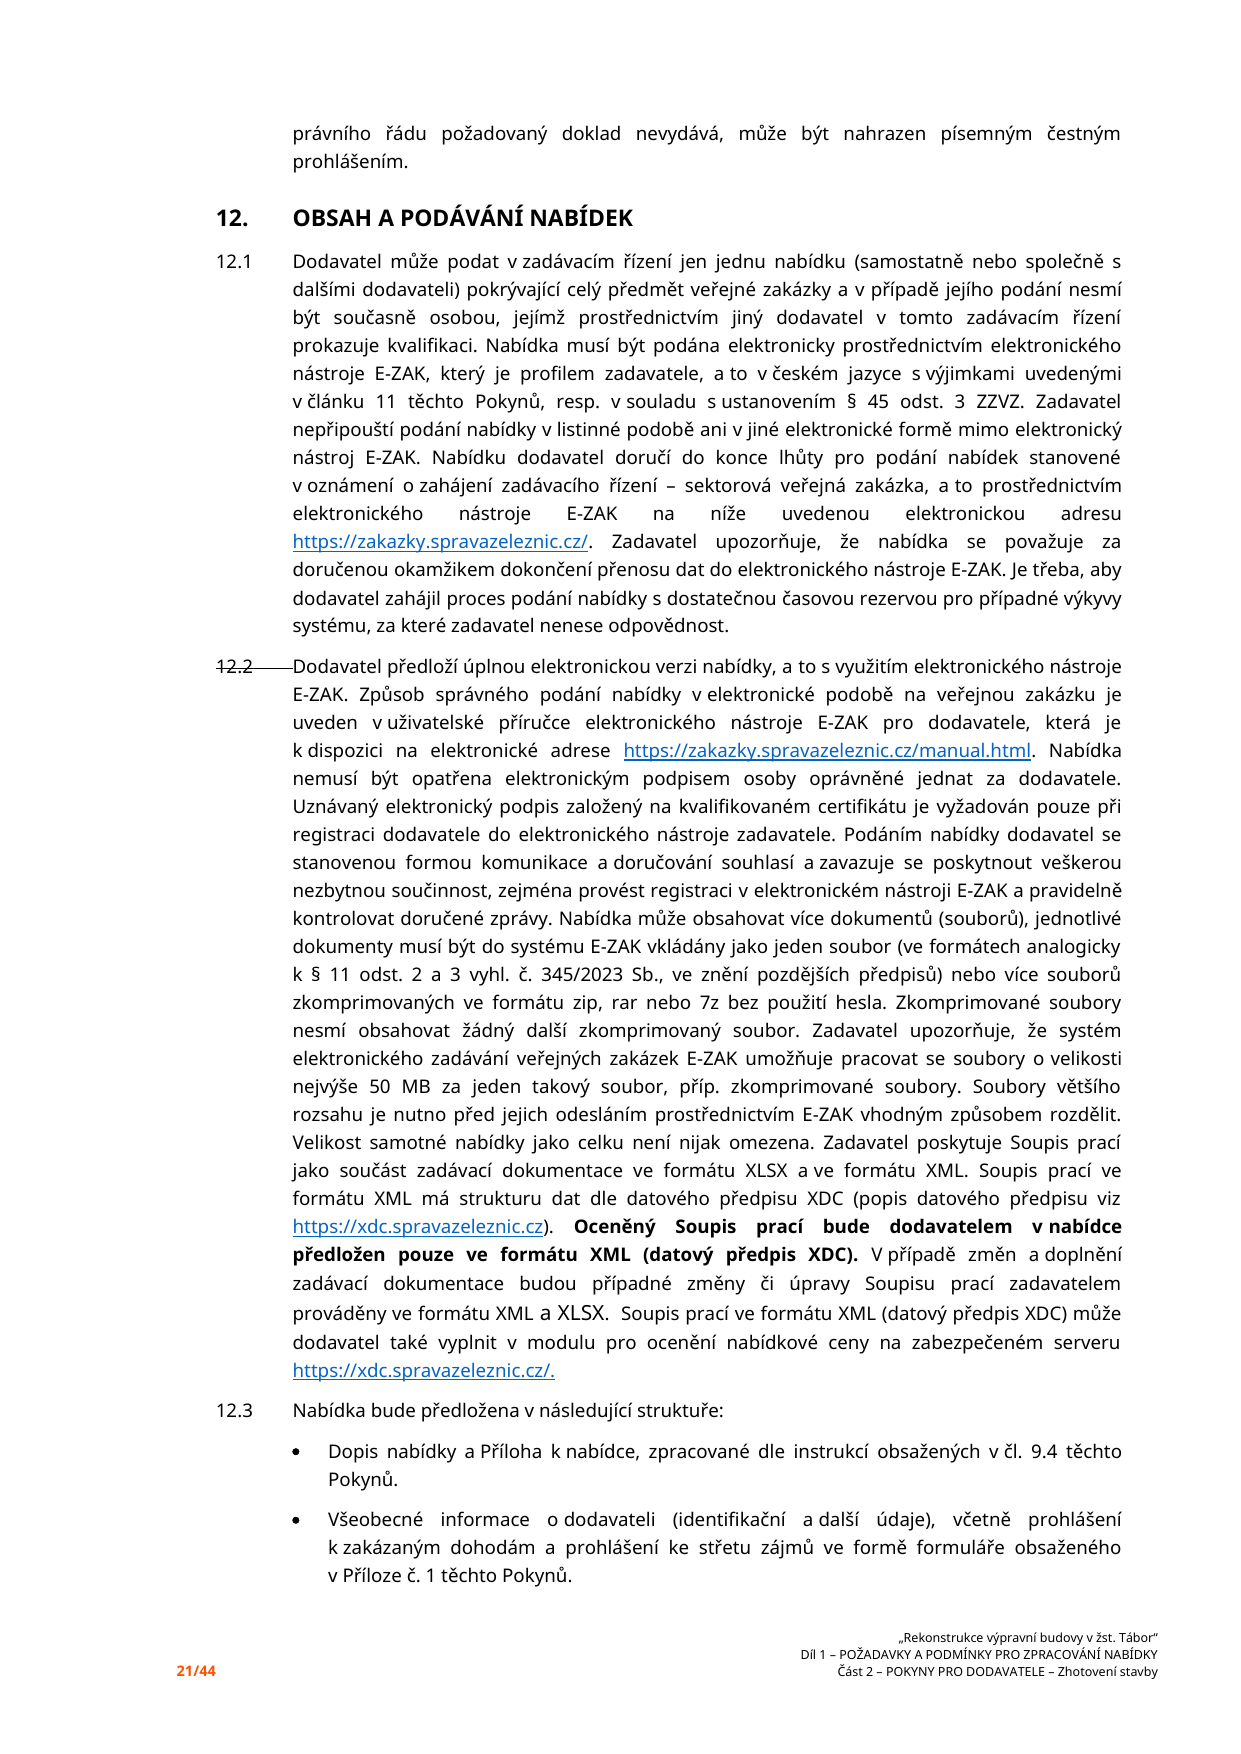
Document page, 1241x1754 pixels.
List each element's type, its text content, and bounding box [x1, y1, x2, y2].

text Dopis nabídky a Příloha k nabídce, zpracované dle instrukcí obsažených v čl. 9.4 těchto Pokynů. [292, 1438, 1122, 1492]
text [216, 121, 1122, 174]
text Dodavatel předloží úplnou elektronickou verzi nabídky, a to s využitím elektronického nástroje E-ZAK. Způsob správného podání nabídky v elektronické podobě na veřejnou zakázku je uveden v uživatelské příručce elektronického nástroje E-ZAK pro dodavatele, která je k dispozici na elektronické adrese https://zakazky.spravazeleznic.cz/manual.html. Nabídka nemusí být opatřena elektronickým podpisem osoby oprávněné jednat za dodavatele. Uznávaný elektronický podpis založený na kvalifikovaném certifikátu je vyžadován pouze při registraci dodavatele do elektronického nástroje zadavatele. Podáním nabídky dodavatel se stanovenou formou komunikace a doručování souhlasí a zavazuje se poskytnout veškerou nezbytnou součinnost, zejména provést registraci v elektronickém nástroji E-ZAK a pravidelně kontrolovat doručené zprávy. Nabídka může obsahovat více dokumentů (souborů), jednotlivé dokumenty musí být do systému E-ZAK vkládány jako jeden soubor (ve formátech analogicky k § 11 odst. 2 a 3 vyhl. č. 345/2023 Sb., ve znění pozdějších předpisů) nebo více souborů zkomprimovaných ve formátu zip, rar nebo 7z bez použití hesla. Zkomprimované soubory nesmí obsahovat žádný další zkomprimovaný soubor. Zadavatel upozorňuje, že systém elektronického zadávání veřejných zakázek E-ZAK umožňuje pracovat se soubory o velikosti nejvýše 50 MB za jeden takový soubor, příp. zkomprimované soubory. Soubory většího rozsahu je nutno před jejich odesláním prostřednictvím E-ZAK vhodným způsobem rozdělit. Velikost samotné nabídky jako celku není nijak omezena. Zadavatel poskytuje Soupis prací jako součást zadávací dokumentace ve formátu XLSX a ve formátu XML. Soupis prací ve formátu XML má strukturu dat dle datového předpisu XDC (popis datového předpisu viz https://xdc.spravazeleznic.cz). Oceněný Soupis prací bude dodavatelem v nabídce předložen pouze ve formátu XML (datový předpis XDC). V případě změn a doplnění zadávací dokumentace budou případné změny či úpravy Soupisu prací zadavatelem prováděny ve formátu XML a XLSX. Soupis prací ve formátu XML (datový předpis XDC) může dodavatel také vyplnit v modulu pro ocenění nabídkové ceny na zabezpečeném serveru https://xdc.spravazeleznic.cz/. [216, 653, 1122, 1383]
text Nabídka bude předložena v následující struktuře: [216, 1398, 1122, 1423]
text OBSAH a PODÁVÁNÍ NABÍDEK [216, 202, 1122, 233]
text Dodavatel může podat v zadávacím řízení jen jednu nabídku (samostatně nebo společně s dalšími dodavateli) pokrývající celý předmět veřejné zakázky a v případě jejího podání nesmí být současně osobou, jejímž prostřednictvím jiný dodavatel v tomto zadávacím řízení prokazuje kvalifikaci. Nabídka musí být podána elektronicky prostřednictvím elektronického nástroje E-ZAK, který je profilem zadavatele, a to v českém jazyce s výjimkami uvedenými v článku 11 těchto Pokynů, resp. v souladu s ustanovením § 45 odst. 3 ZZVZ. Zadavatel nepřipouští podání nabídky v listinné podobě ani v jiné elektronické formě mimo elektronický nástroj E-ZAK. Nabídku dodavatel doručí do konce lhůty pro podání nabídek stanovené v oznámení o zahájení zadávacího řízení – sektorová veřejná zakázka, a to prostřednictvím elektronického nástroje E-ZAK na níže uvedenou elektronickou adresu https://zakazky.spravazeleznic.cz/. Zadavatel upozorňuje, že nabídka se považuje za doručenou okamžikem dokončení přenosu dat do elektronického nástroje E-ZAK. Je třeba, aby dodavatel zahájil proces podání nabídky s dostatečnou časovou rezervou pro případné výkyvy systému, za které zadavatel nenese odpovědnost. [216, 248, 1122, 638]
text Všeobecné informace o dodavateli (identifikační a další údaje), včetně prohlášení k zakázaným dohodám a prohlášení ke střetu zájmů ve formě formuláře obsaženého v Příloze č. 1 těchto Pokynů. [292, 1507, 1122, 1588]
